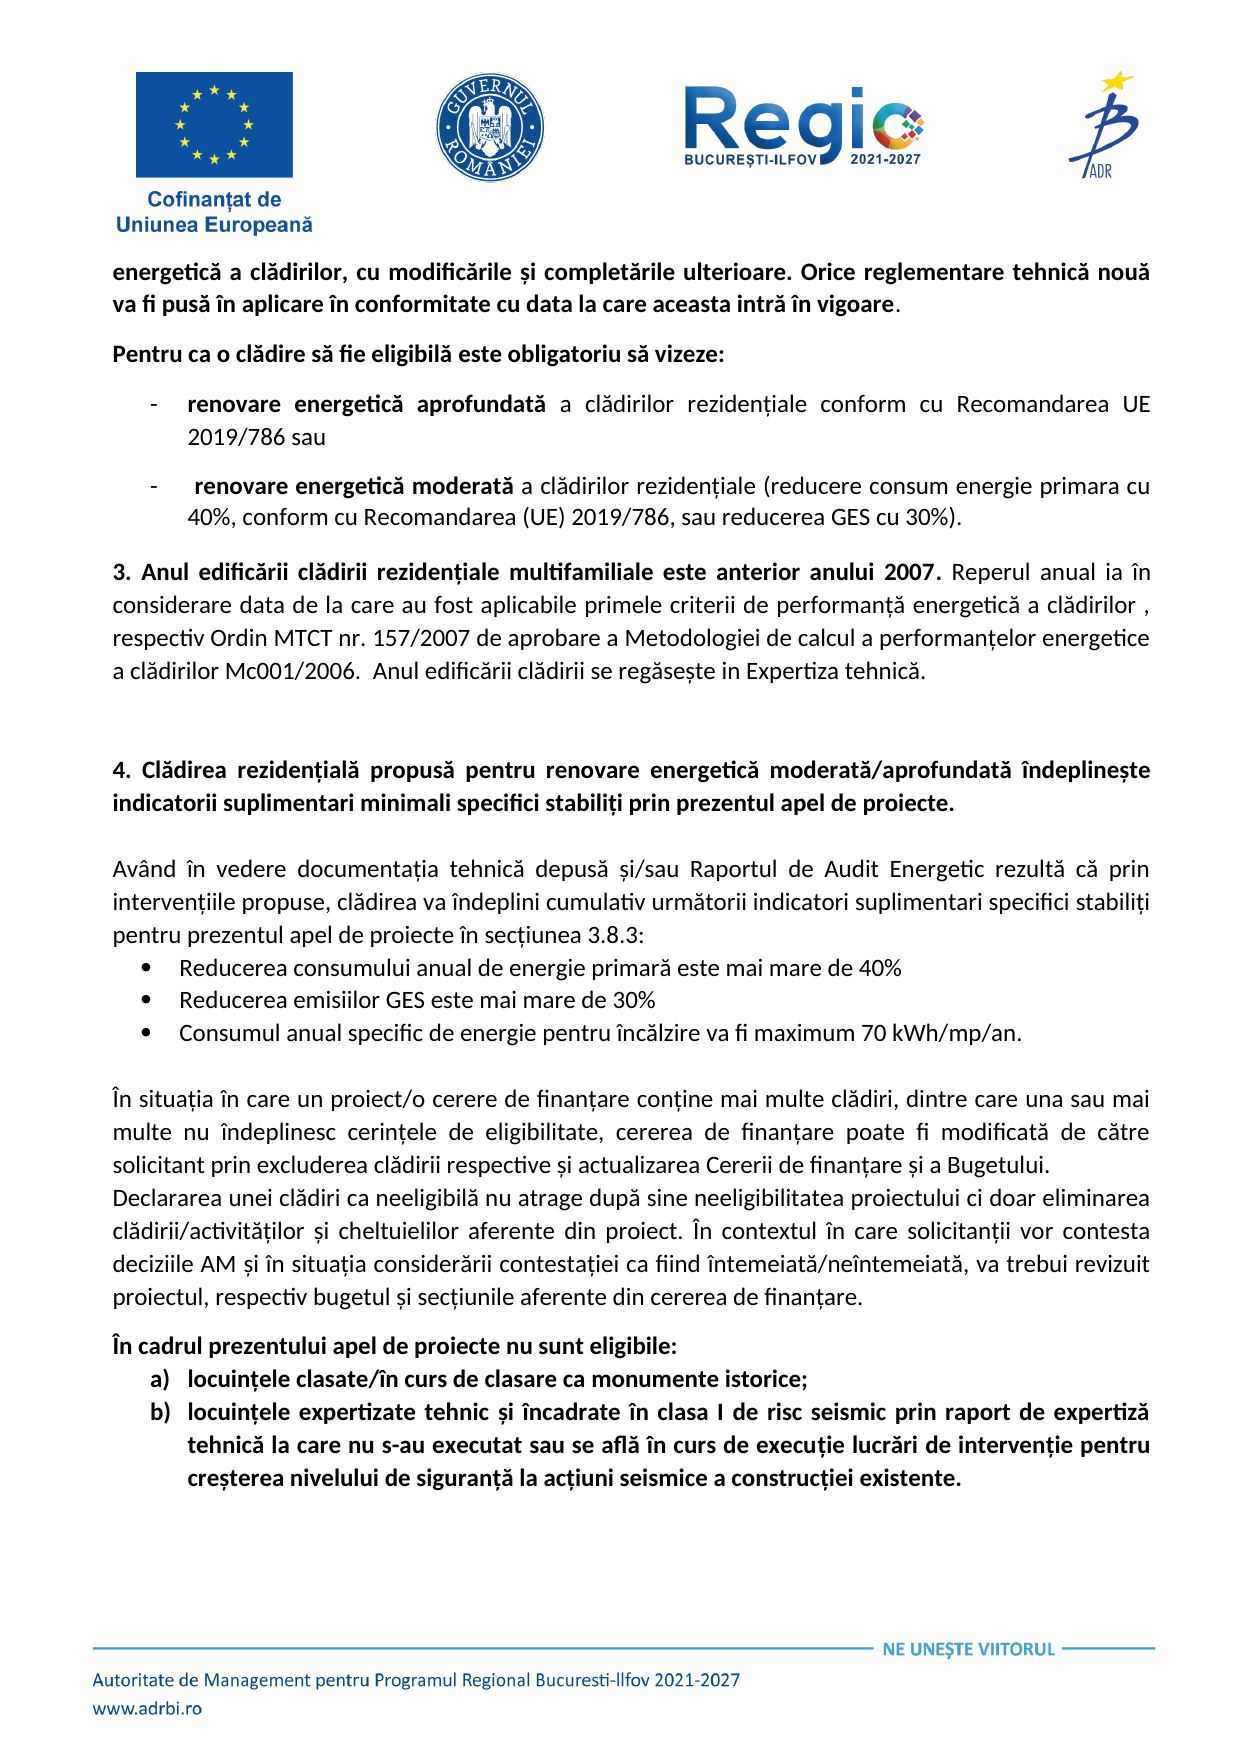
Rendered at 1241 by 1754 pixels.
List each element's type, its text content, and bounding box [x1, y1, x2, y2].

list locuinţele expertizate tehnic şi încadrate în clasa I de risc seismic prin raport de expertiză tehnică la care nu s-au executat sau se află în curs de execuţie lucrări de intervenţie pentru creşterea nivelului de siguranţă la acţiuni seismice a construcţiei existente. [150, 1396, 1152, 1493]
list renovare energetică moderată a clădirilor rezidențiale (reducere consum energie primara cu 40%, conform cu Recomandarea (UE) 2019/786, sau reducerea GES cu 30%). [150, 470, 1152, 531]
list Reducerea consumului anual de energie primară este mai mare de 40% [142, 952, 1152, 982]
list Consumul anual specific de energie pentru încălzire va fi maximum 70 kWh/mp/an. [142, 1018, 1152, 1048]
text Pentru ca o clădire să fie eligibilă este obligatoriu să vizeze: [112, 338, 1152, 369]
picture [112, 70, 1141, 236]
text 3. Anul edificării clădirii rezidențiale multifamiliale este anterior anului 2007. Reperul anual ia în considerare data de la care au fost aplicabile primele criterii de performanță energetică a clădirilor , respectiv Ordin MTCT nr. 157/2007 de aprobare a Metodologiei de calcul a performanțelor energetice a clădirilor Mc001/2006. Anul edificării clădirii se regăsește in Expertiza tehnică. [112, 556, 1152, 686]
text În situația în care un proiect/o cerere de finanțare conține mai multe clădiri, dintre care una sau mai multe nu îndeplinesc cerințele de eligibilitate, cererea de finanțare poate fi modificată de către solicitant prin excluderea clădirii respective și actualizarea Cererii de finanțare și a Bugetului. [112, 1083, 1152, 1180]
text În cadrul prezentului apel de proiecte nu sunt eligibile: [112, 1331, 1152, 1361]
text Având în vedere documentația tehnică depusă și/sau Raportul de Audit Energetic rezultă că prin intervenţiile propuse, clădirea va îndeplini cumulativ următorii indicatori suplimentari specifici stabiliți pentru prezentul apel de proiecte în secțiunea 3.8.3: [112, 853, 1152, 949]
text Declararea unei clădiri ca neeligibilă nu atrage după sine neeligibilitatea proiectului ci doar eliminarea clădirii/activităților și cheltuielilor aferente din proiect. În contextul în care solicitanții vor contesta deciziile AM și în situația considerării contestației ca fiind întemeiată/neîntemeiată, va trebui revizuit proiectul, respectiv bugetul și secțiunile aferente din cererea de finanțare. [112, 1182, 1152, 1311]
list locuinţele clasate/în curs de clasare ca monumente istorice; [150, 1363, 1152, 1394]
list renovare energetică aprofundată a clădirilor rezidențiale conform cu Recomandarea UE 2019/786 sau [150, 388, 1152, 451]
list Reducerea emisiilor GES este mai mare de 30% [142, 985, 1152, 1015]
picture [92, 1642, 1156, 1715]
text 4. Clădirea rezidențială propusă pentru renovare energetică moderată/aprofundată îndeplinește indicatorii suplimentari minimali specifici stabiliți prin prezentul apel de proiecte. [112, 754, 1152, 818]
